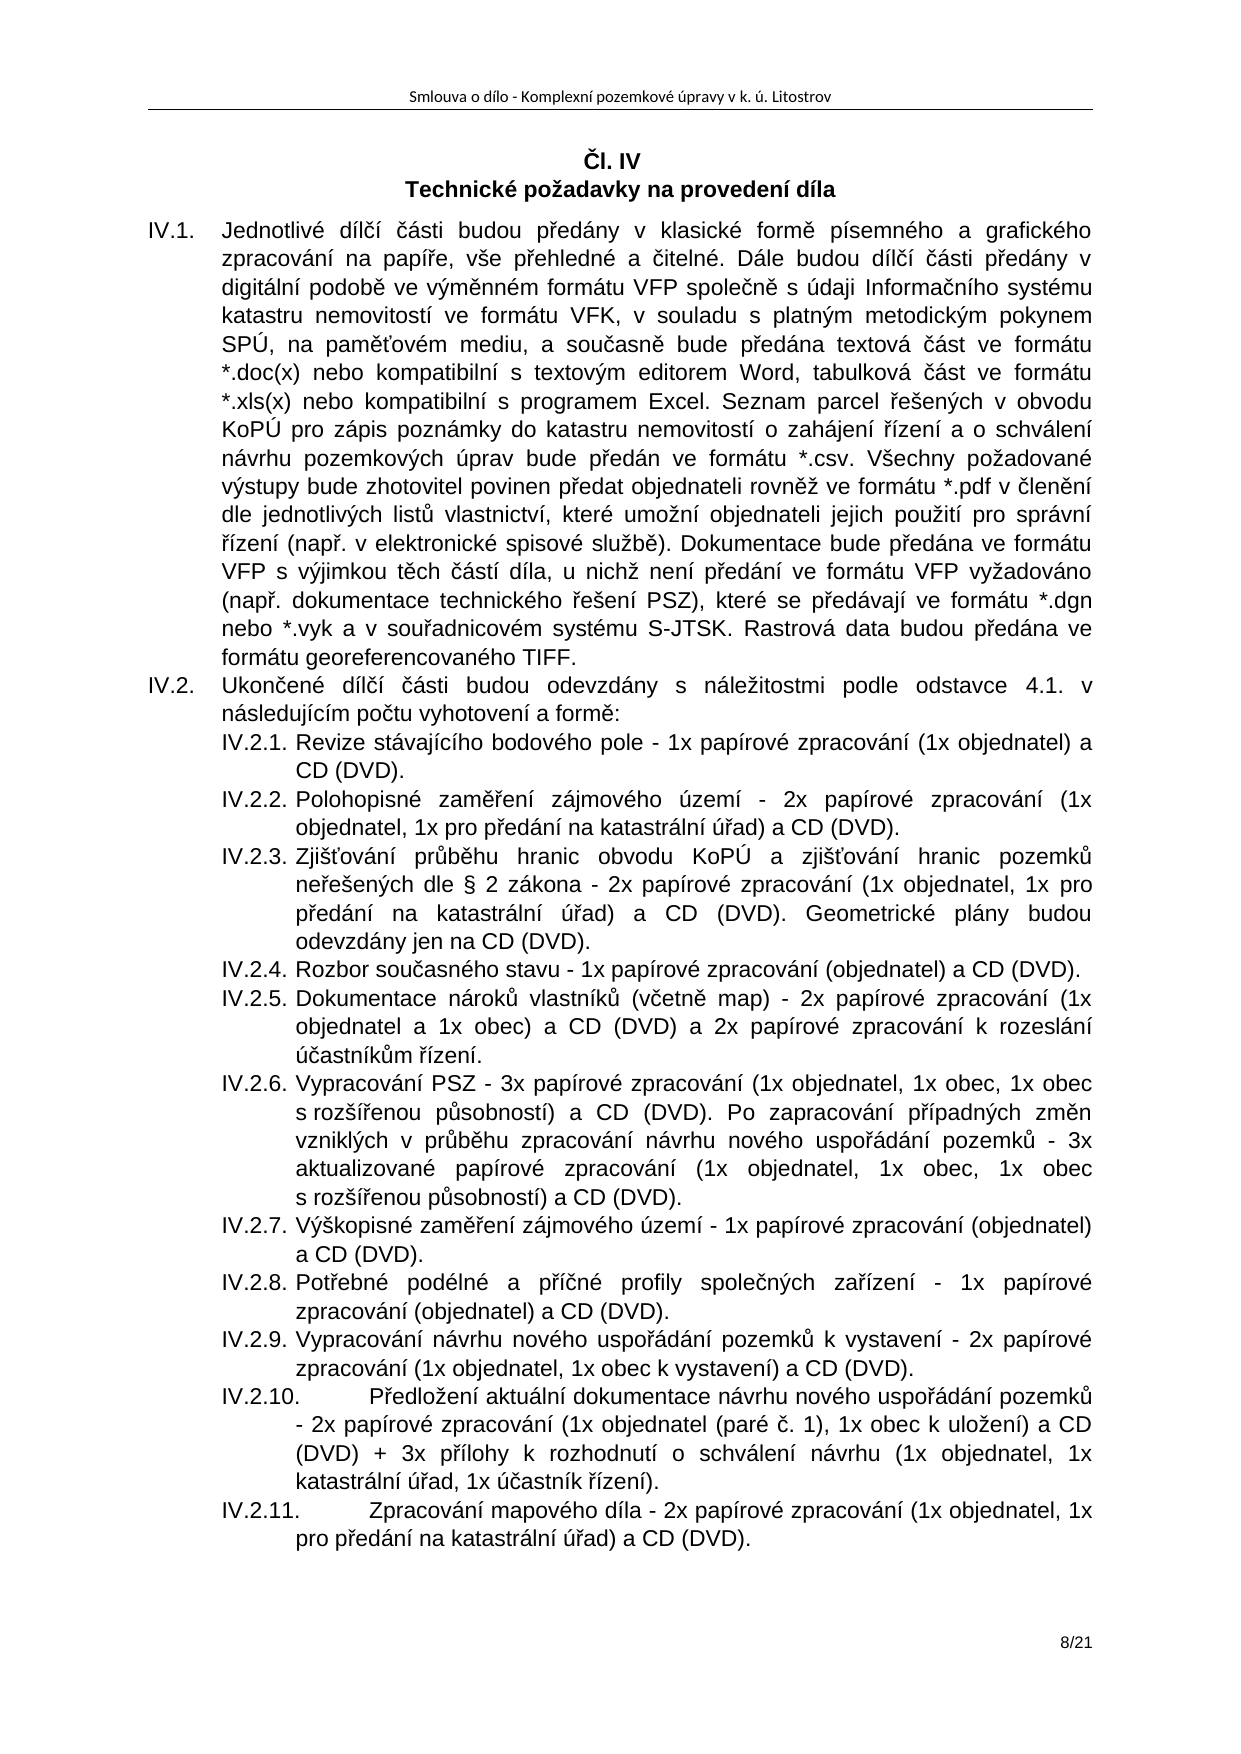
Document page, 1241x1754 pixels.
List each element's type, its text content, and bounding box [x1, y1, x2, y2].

text Polohopisné zaměření zájmového území - 2x papírové zpracování (1x objednatel, 1x pro předání na katastrální úřad) a CD (DVD). [221, 786, 1093, 841]
text Vypracování návrhu nového uspořádání pozemků k vystavení - 2x papírové zpracování (1x objednatel, 1x obec k vystavení) a CD (DVD). [221, 1326, 1093, 1381]
text Rozbor současného stavu - 1x papírové zpracování (objednatel) a CD (DVD). [221, 956, 1093, 983]
text Potřebné podélné a příčné profily společných zařízení - 1x papírové zpracování (objednatel) a CD (DVD). [221, 1269, 1093, 1324]
text Zpracování mapového díla - 2x papírové zpracování (1x objednatel, 1x pro předání na katastrální úřad) a CD (DVD). [221, 1497, 1093, 1551]
list Jednotlivé dílčí části budou předány v klasické formě písemného a grafického zpracování na papíře, vše přehledné a čitelné. Dále budou dílčí části předány v digitální podobě ve výměnném formátu VFP společně s údaji Informačního systému katastru nemovitostí ve formátu VFK, v souladu s platným metodickým pokynem SPÚ, na paměťovém mediu, a současně bude předána textová část ve formátu *.doc(x) nebo kompatibilní s textovým editorem Word, tabulková část ve formátu *.xls(x) nebo kompatibilní s programem Excel. Seznam parcel řešených v obvodu KoPÚ pro zápis poznámky do katastru nemovitostí o zahájení řízení a o schválení návrhu pozemkových úprav bude předán ve formátu *.csv. Všechny požadované výstupy bude zhotovitel povinen předat objednateli rovněž ve formátu *.pdf v členění dle jednotlivých listů vlastnictví, které umožní objednateli jejich použití pro správní řízení (např. v elektronické spisové službě). Dokumentace bude předána ve formátu VFP s výjimkou těch částí díla, u nichž není předání ve formátu VFP vyžadováno (např. dokumentace technického řešení PSZ), které se předávají ve formátu *.dgn nebo *.vyk a v souřadnicovém systému S-JTSK. Rastrová data budou předána ve formátu georeferencovaného TIFF. [148, 217, 1093, 670]
text Dokumentace nároků vlastníků (včetně map) - 2x papírové zpracování (1x objednatel a 1x obec) a CD (DVD) a 2x papírové zpracování k rozeslání účastníkům řízení. [221, 985, 1093, 1068]
text Revize stávajícího bodového pole - 1x papírové zpracování (1x objednatel) a CD (DVD). [221, 729, 1093, 784]
text Výškopisné zaměření zájmového území - 1x papírové zpracování (objednatel) a CD (DVD). [221, 1212, 1093, 1267]
text Technické požadavky na provedení díla [148, 148, 1093, 202]
text Vypracování PSZ - 3x papírové zpracování (1x objednatel, 1x obec, 1x obec s rozšířenou působností) a CD (DVD). Po zapracování případných změn vzniklých v průběhu zpracování návrhu nového uspořádání pozemků - 3x aktualizované papírové zpracování (1x objednatel, 1x obec, 1x obec s rozšířenou působností) a CD (DVD). [221, 1070, 1093, 1210]
text Předložení aktuální dokumentace návrhu nového uspořádání pozemků - 2x papírové zpracování (1x objednatel (paré č. 1), 1x obec k uložení) a CD (DVD) + 3x přílohy k rozhodnutí o schválení návrhu (1x objednatel, 1x katastrální úřad, 1x účastník řízení). [221, 1383, 1093, 1494]
text Zjišťování průběhu hranic obvodu KoPÚ a zjišťování hranic pozemků neřešených dle § 2 zákona - 2x papírové zpracování (1x objednatel, 1x pro předání na katastrální úřad) a CD (DVD). Geometrické plány budou odevzdány jen na CD (DVD). [221, 843, 1093, 954]
list Ukončené dílčí části budou odevzdány s náležitostmi podle odstavce 4.1. v následujícím počtu vyhotovení a formě: [148, 672, 1093, 727]
